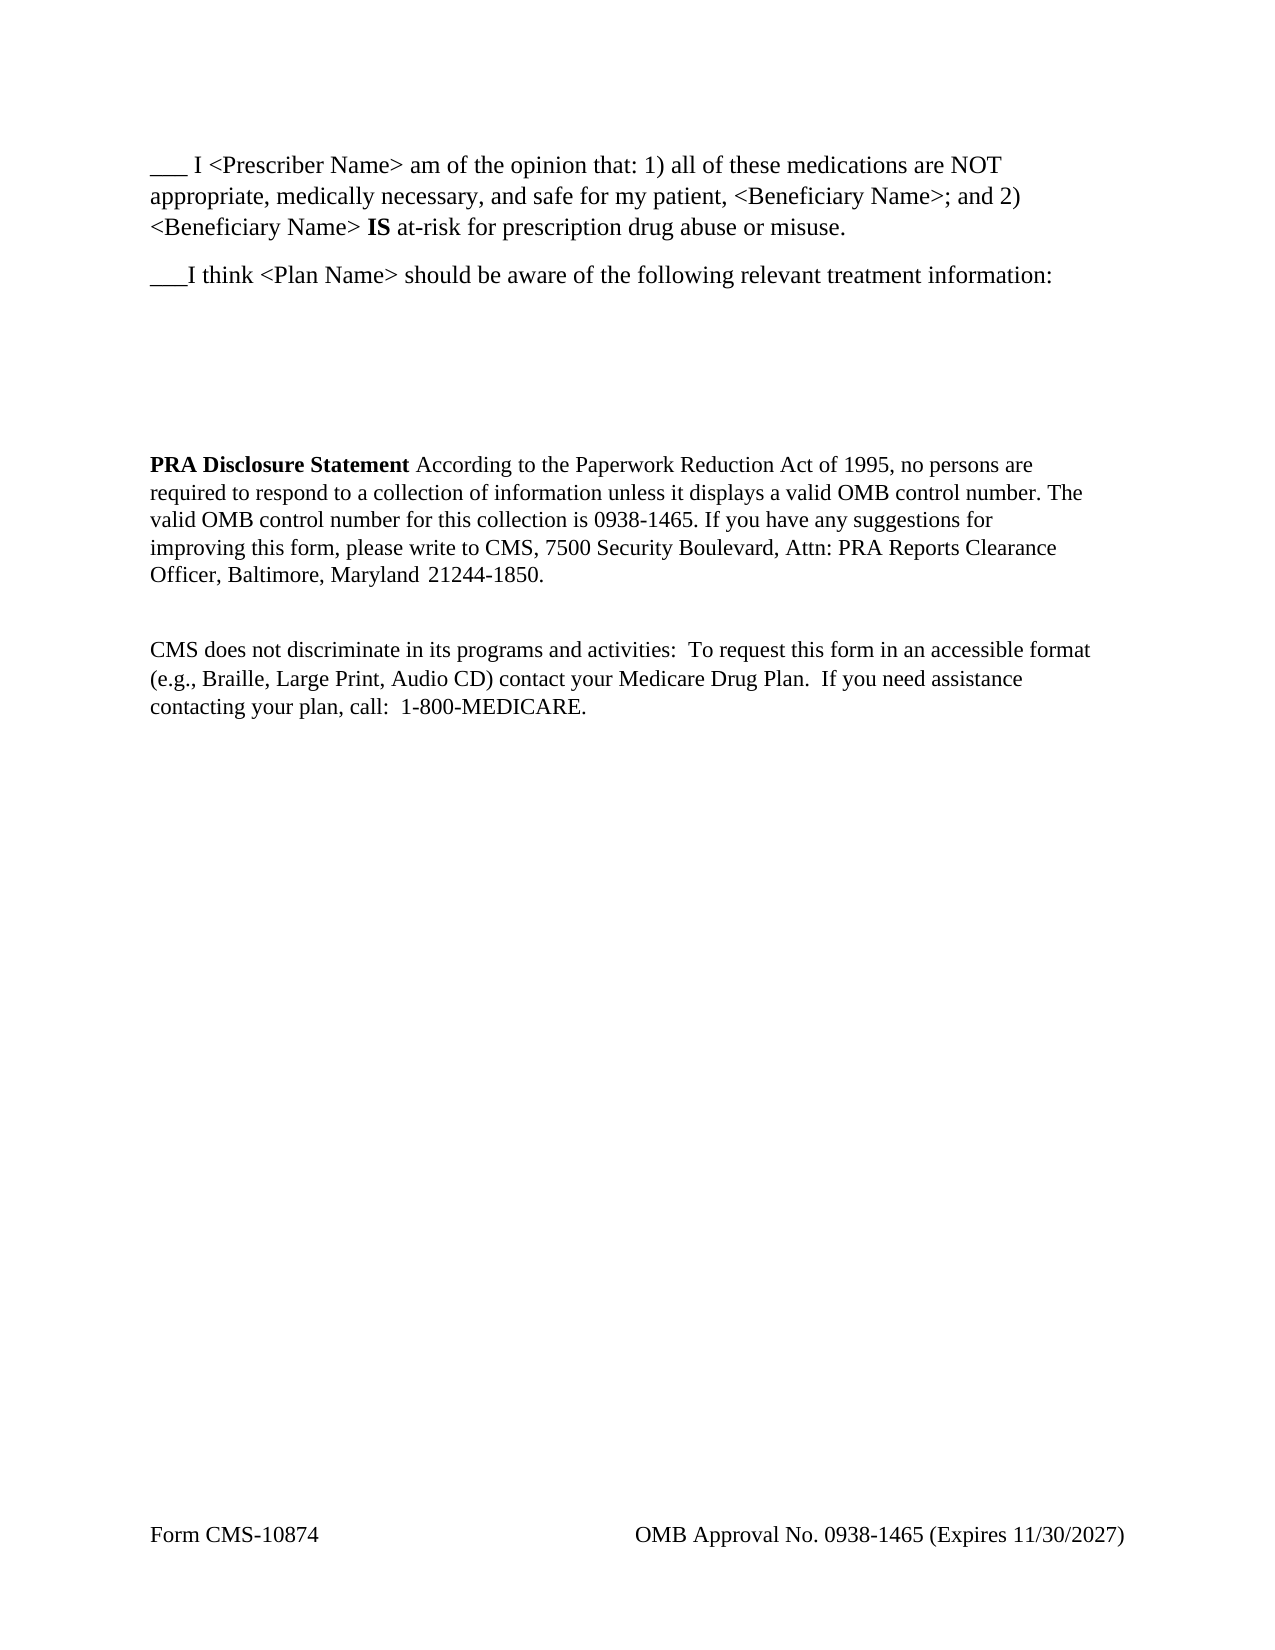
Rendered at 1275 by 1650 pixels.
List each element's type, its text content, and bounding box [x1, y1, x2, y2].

text CMS does not discriminate in its programs and activities: To request this form in an accessible format (e.g., Braille, Large Print, Audio CD) contact your Medicare Drug Plan. If you need assistance contacting your plan, call: 1-800-MEDICARE. [150, 636, 1125, 719]
text ___I think <Plan Name> should be aware of the following relevant treatment information: [150, 260, 1125, 288]
text ___ I <Prescriber Name> am of the opinion that: 1) all of these medications are NOT appropriate, medically necessary, and safe for my patient, <Beneficiary Name>; and 2) <Beneficiary Name> IS at-risk for prescription drug abuse or misuse. [150, 150, 1125, 241]
text PRA Disclosure Statement According to the Paperwork Reduction Act of 1995, no persons are required to respond to a collection of information unless it displays a valid OMB control number. The valid OMB control number for this collection is 0938-1465. If you have any suggestions for improving this form, please write to CMS, 7500 Security Boulevard, Attn: PRA Reports Clearance Officer, Baltimore, Maryland 21244-1850. [150, 451, 1092, 588]
